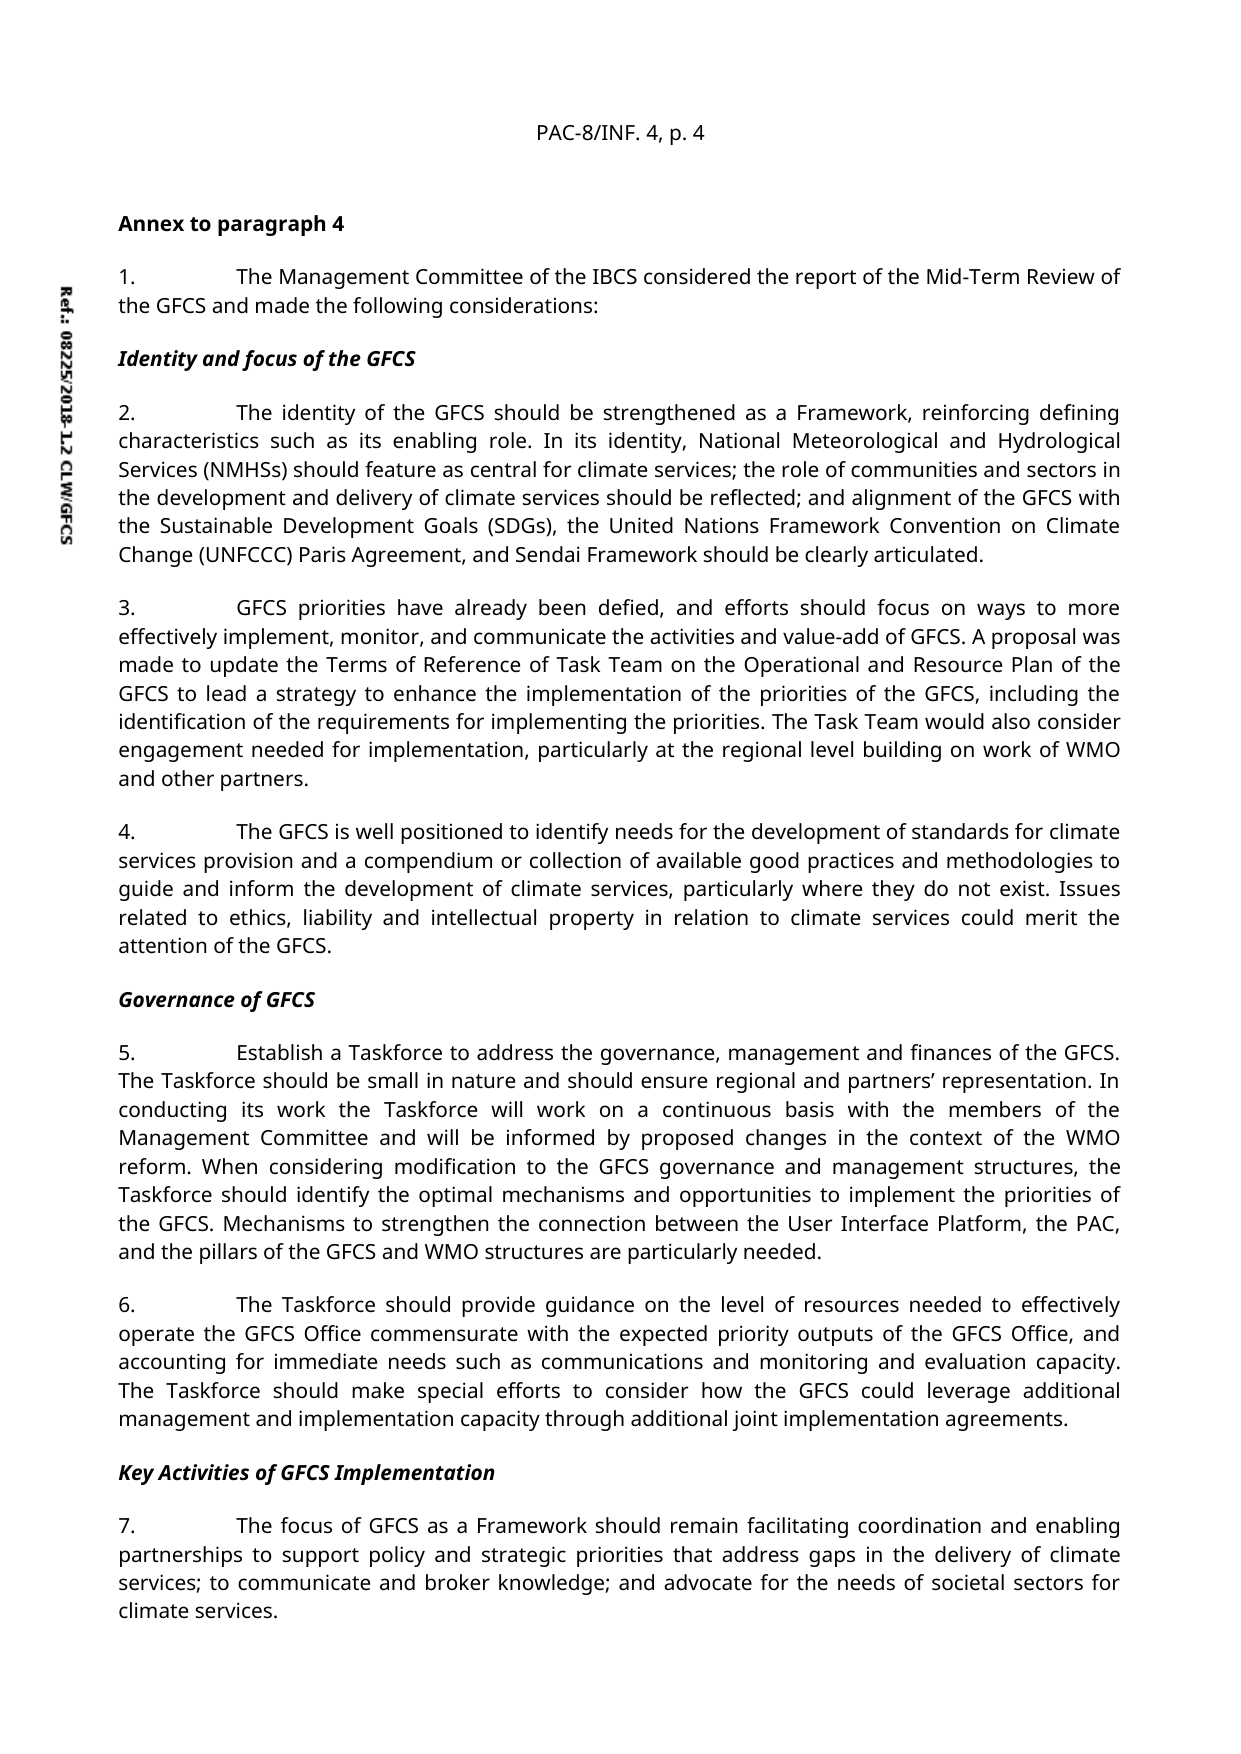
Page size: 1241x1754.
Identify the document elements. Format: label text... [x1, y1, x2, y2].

text 4. The GFCS is well positioned to identify needs for the development of standards for climate services provision and a compendium or collection of available good practices and methodologies to guide and inform the development of climate services, particularly where they do not exist. Issues related to ethics, liability and intellectual property in relation to climate services could merit the attention of the GFCS. [118, 817, 1122, 960]
text 7. The focus of GFCS as a Framework should remain facilitating coordination and enabling partnerships to support policy and strategic priorities that address gaps in the delivery of climate services; to communicate and broker knowledge; and advocate for the needs of societal sectors for climate services. [118, 1511, 1122, 1625]
text 5. Establish a Taskforce to address the governance, management and finances of the GFCS. The Taskforce should be small in nature and should ensure regional and partners’ representation. In conducting its work the Taskforce will work on a continuous basis with the members of the Management Committee and will be informed by proposed changes in the context of the WMO reform. When considering modification to the GFCS governance and management structures, the Taskforce should identify the optimal mechanisms and opportunities to implement the priorities of the GFCS. Mechanisms to strengthen the connection between the User Interface Platform, the PAC, and the pillars of the GFCS and WMO structures are particularly needed. [118, 1038, 1122, 1266]
text 6. The Taskforce should provide guidance on the level of resources needed to effectively operate the GFCS Office commensurate with the expected priority outputs of the GFCS Office, and accounting for immediate needs such as communications and monitoring and evaluation capacity. The Taskforce should make special efforts to consider how the GFCS could leverage additional management and implementation capacity through additional joint implementation agreements. [118, 1291, 1122, 1433]
text 2. The identity of the GFCS should be strengthened as a Framework, reinforcing defining characteristics such as its enabling role. In its identity, National Meteorological and Hydrological Services (NMHSs) should feature as central for climate services; the role of communities and sectors in the development and delivery of climate services should be reflected; and alignment of the GFCS with the Sustainable Development Goals (SDGs), the United Nations Framework Convention on Climate Change (UNFCCC) Paris Agreement, and Sendai Framework should be clearly articulated. [118, 398, 1122, 568]
picture [0, 0, 1241, 1146]
text Identity and focus of the GFCS [118, 344, 1122, 373]
text Governance of GFCS [118, 985, 1122, 1013]
text 1. The Management Committee of the IBCS considered the report of the Mid-Term Review of the GFCS and made the following considerations: [118, 262, 1122, 319]
text 3. GFCS priorities have already been defied, and efforts should focus on ways to more effectively implement, monitor, and communicate the activities and value-add of GFCS. A proposal was made to update the Terms of Reference of Task Team on the Operational and Resource Plan of the GFCS to lead a strategy to enhance the implementation of the priorities of the GFCS, including the identification of the requirements for implementing the priorities. The Task Team would also consider engagement needed for implementation, particularly at the regional level building on work of WMO and other partners. [118, 593, 1122, 792]
text Annex to paragraph 4 [118, 209, 1122, 237]
text Key Activities of GFCS Implementation [118, 1458, 1122, 1486]
